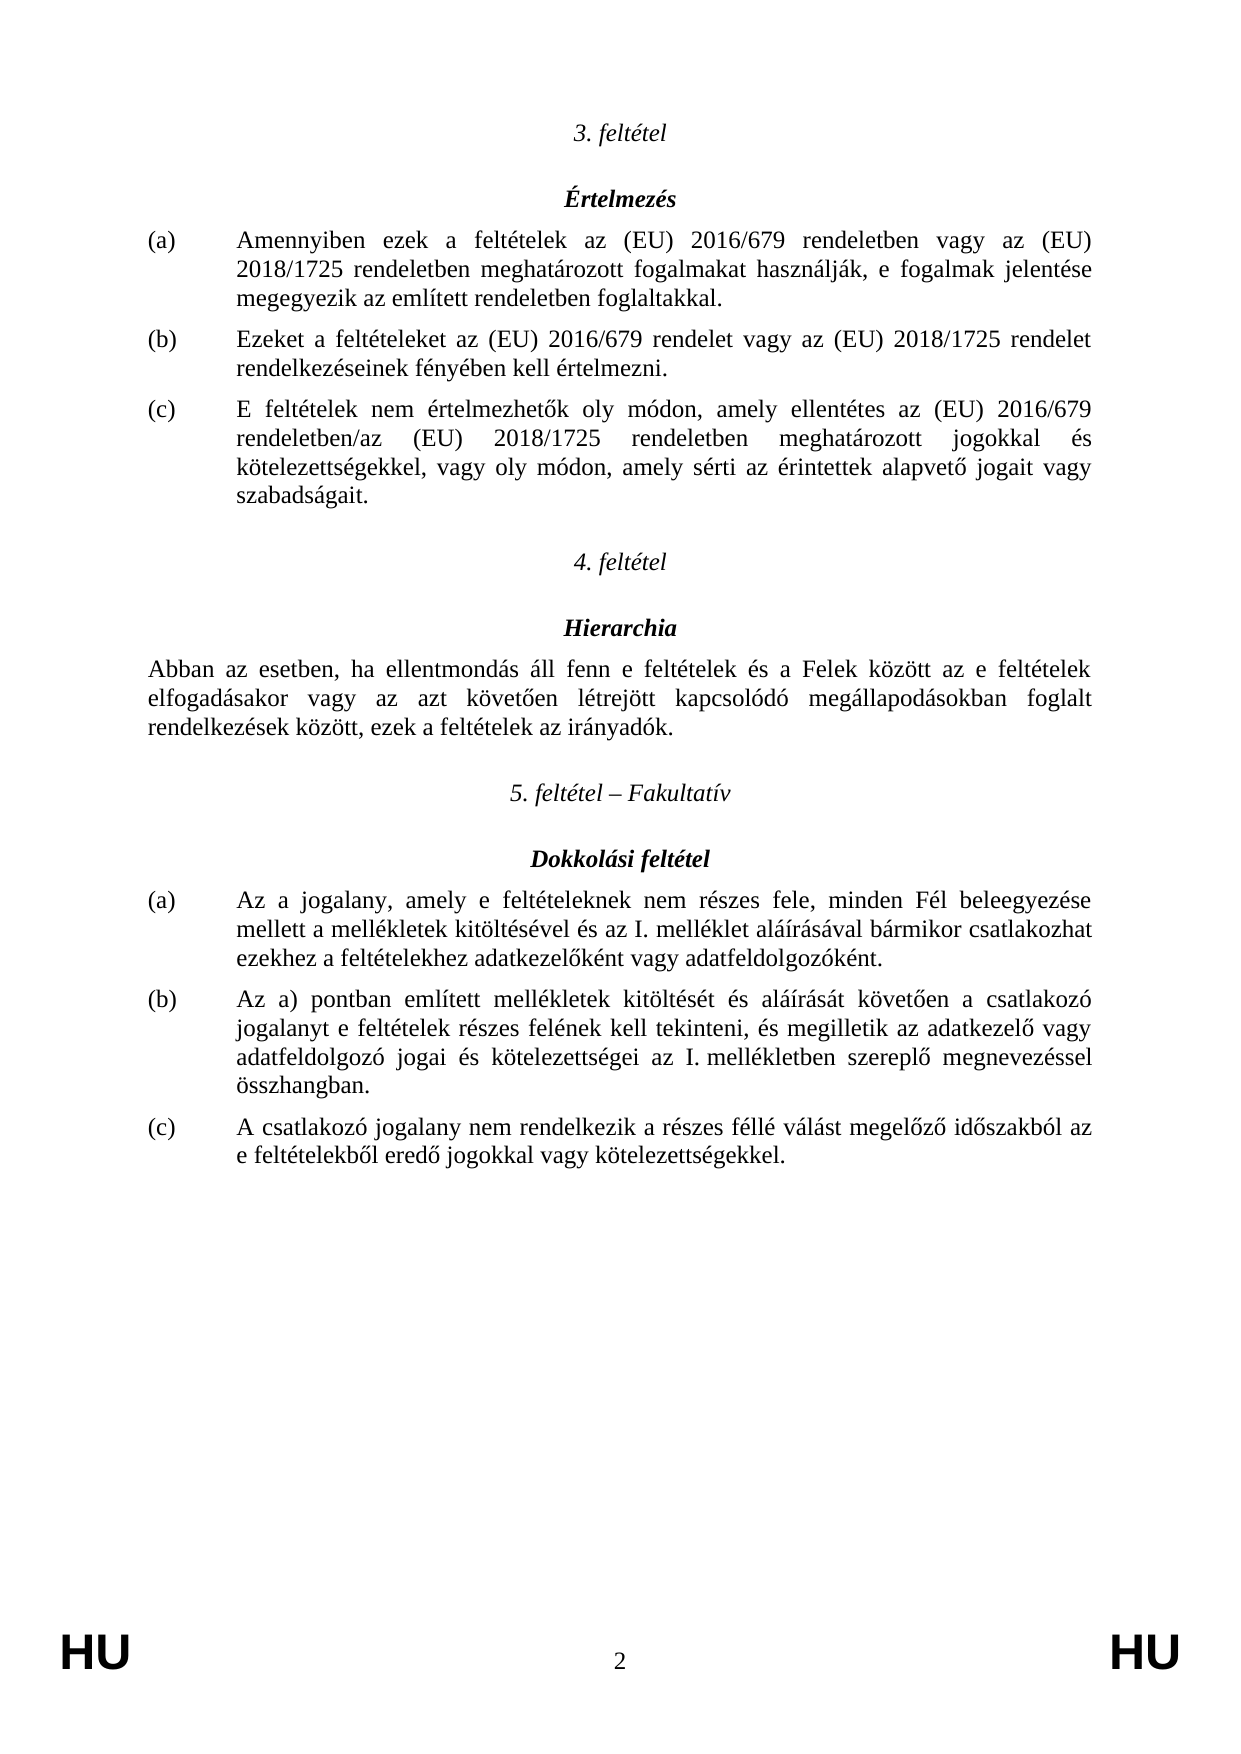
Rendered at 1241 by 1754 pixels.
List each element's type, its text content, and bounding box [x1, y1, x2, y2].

list Amennyiben ezek a feltételek az (EU) 2016/679 rendeletben vagy az (EU) 2018/1725 rendeletben meghatározott fogalmakat használják, e fogalmak jelentése megegyezik az említett rendeletben foglaltakkal. [148, 226, 1093, 312]
text Hierarchia [148, 613, 1093, 642]
text Értelmezés [148, 184, 1093, 213]
text Dokkolási feltétel [148, 844, 1093, 873]
text 4. feltétel [148, 547, 1093, 576]
text E feltételek nem értelmezhetők oly módon, amely ellentétes az (EU) 2016/679 rendeletben/az (EU) 2018/1725 rendeletben meghatározott jogokkal és kötelezettségekkel, vagy oly módon, amely sérti az érintettek alapvető jogait vagy szabadságait. [148, 394, 1093, 509]
text 3. feltétel [148, 118, 1093, 147]
text Abban az esetben, ha ellentmondás áll fenn e feltételek és a Felek között az e feltételek elfogadásakor vagy az azt követően létrejött kapcsolódó megállapodásokban foglalt rendelkezések között, ezek a feltételek az irányadók. [148, 654, 1093, 741]
text Ezeket a feltételeket az (EU) 2016/679 rendelet vagy az (EU) 2018/1725 rendelet rendelkezéseinek fényében kell értelmezni. [148, 324, 1093, 382]
list Az a jogalany, amely e feltételeknek nem részes fele, minden Fél beleegyezése mellett a mellékletek kitöltésével és az I. melléklet aláírásával bármikor csatlakozhat ezekhez a feltételekhez adatkezelőként vagy adatfeldolgozóként. [148, 886, 1093, 972]
text A csatlakozó jogalany nem rendelkezik a részes féllé válást megelőző időszakból az e feltételekből eredő jogokkal vagy kötelezettségekkel. [148, 1112, 1093, 1169]
text 5. feltétel – Fakultatív [148, 778, 1093, 807]
text Az a) pontban említett mellékletek kitöltését és aláírását követően a csatlakozó jogalanyt e feltételek részes felének kell tekinteni, és megilletik az adatkezelő vagy adatfeldolgozó jogai és kötelezettségei az I. mellékletben szereplő megnevezéssel összhangban. [148, 984, 1093, 1099]
